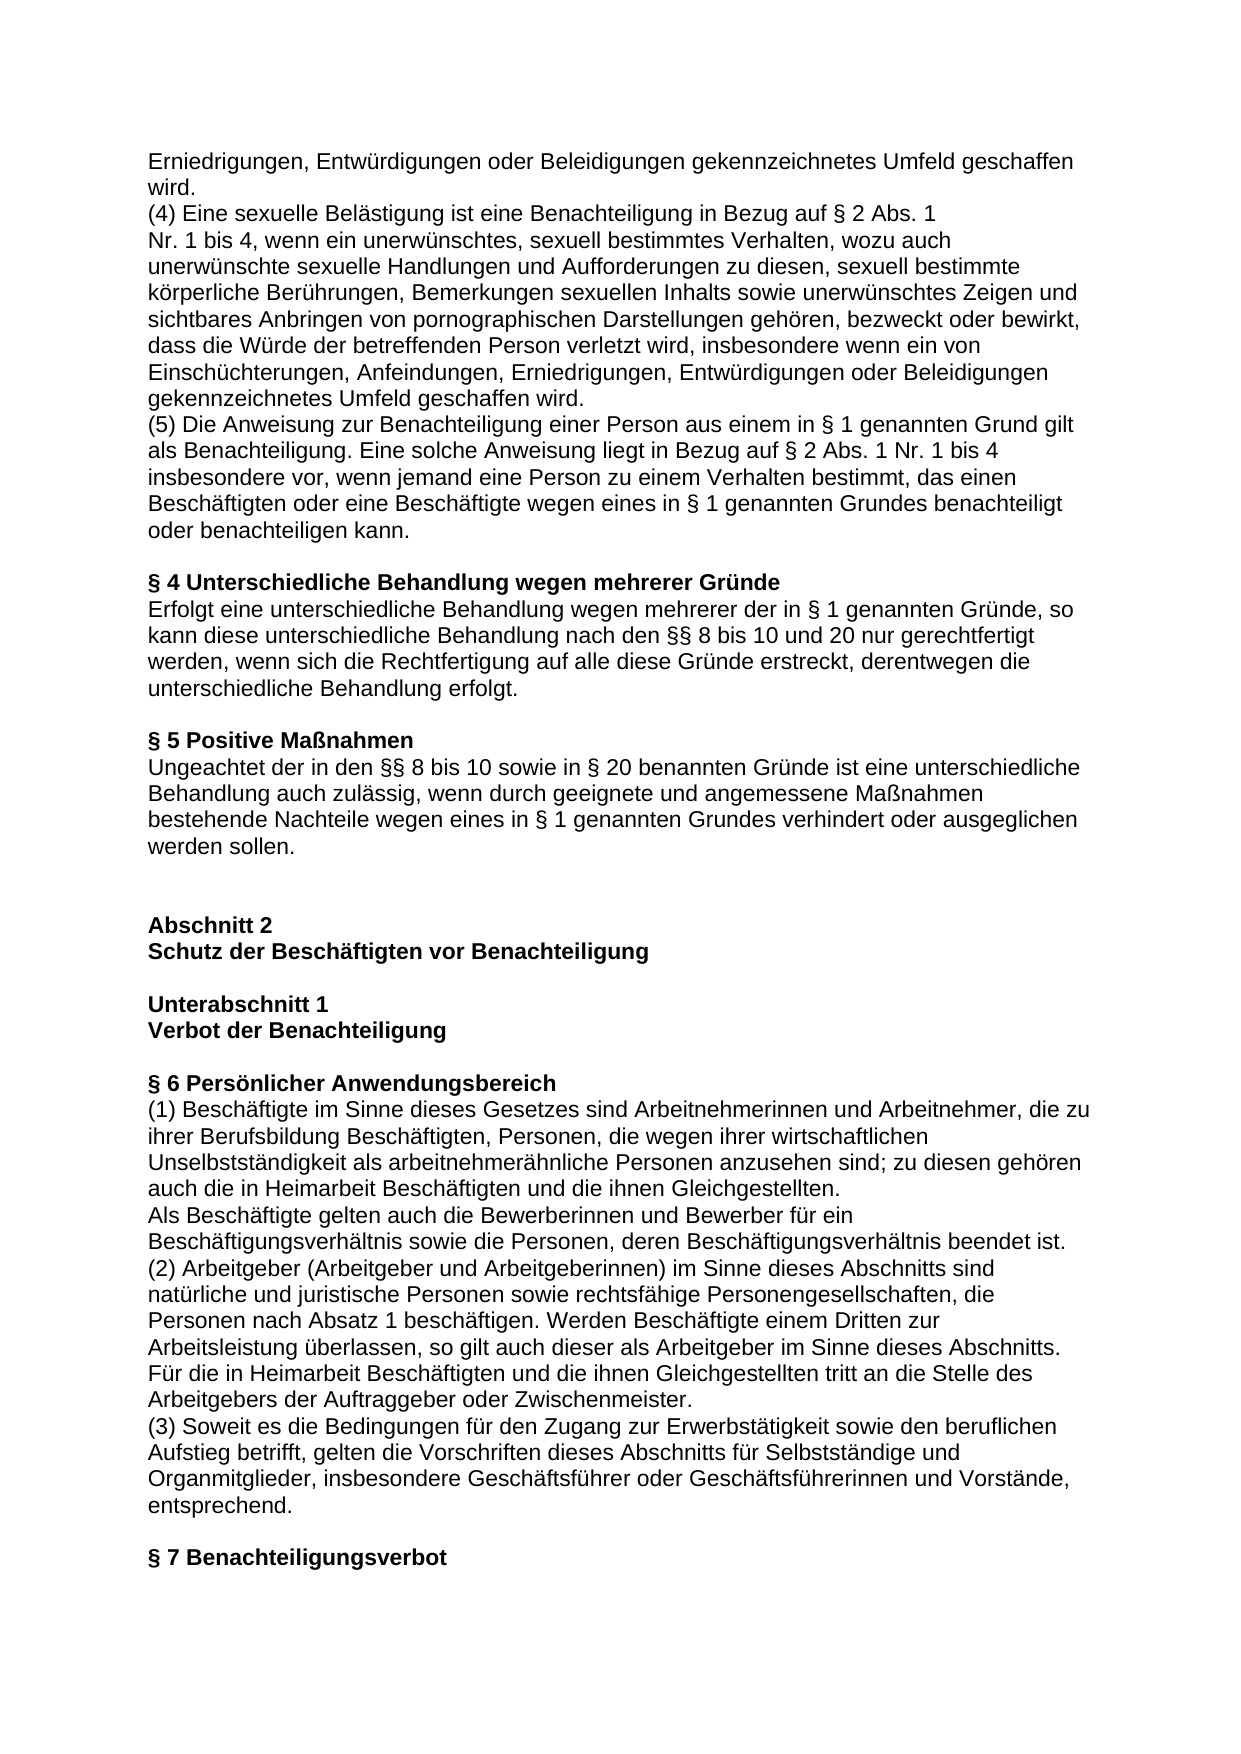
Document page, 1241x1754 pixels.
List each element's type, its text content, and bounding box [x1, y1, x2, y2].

text Abschnitt 2 [148, 912, 1093, 938]
text (5) Die Anweisung zur Benachteiligung einer Person aus einem in § 1 genannten Grund gilt als Benachteiligung. Eine solche Anweisung liegt in Bezug auf § 2 Abs. 1 Nr. 1 bis 4 insbesondere vor, wenn jemand eine Person zu einem Verhalten bestimmt, das einen Beschäftigten oder eine Beschäftigte wegen eines in § 1 genannten Grundes benachteiligt oder benachteiligen kann. [148, 411, 1093, 543]
text § 5 Positive Maßnahmen [148, 727, 1093, 754]
text Unterabschnitt 1 [148, 991, 1093, 1017]
text (1) Beschäftigte im Sinne dieses Gesetzes sind Arbeitnehmerinnen und Arbeitnehmer, die zu ihrer Berufsbildung Beschäftigten, Personen, die wegen ihrer wirtschaftlichen Unselbstständigkeit als arbeitnehmerähnliche Personen anzusehen sind; zu diesen gehören auch die in Heimarbeit Beschäftigten und die ihnen Gleichgestellten. [148, 1096, 1093, 1202]
text Verbot der Benachteiligung [148, 1017, 1093, 1044]
text (3) Soweit es die Bedingungen für den Zugang zur Erwerbstätigkeit sowie den beruflichen Aufstieg betrifft, gelten die Vorschriften dieses Abschnitts für Selbstständige und Organmitglieder, insbesondere Geschäftsführer oder Geschäftsführerinnen und Vorstände, entsprechend. [148, 1413, 1093, 1518]
text § 4 Unterschiedliche Behandlung wegen mehrerer Gründe [148, 569, 1093, 596]
text Als Beschäftigte gelten auch die Bewerberinnen und Bewerber für ein Beschäftigungsverhältnis sowie die Personen, deren Beschäftigungsverhältnis beendet ist. [148, 1202, 1093, 1254]
text Ungeachtet der in den §§ 8 bis 10 sowie in § 20 benannten Gründe ist eine unterschiedliche Behandlung auch zulässig, wenn durch geeignete und angemessene Maßnahmen bestehende Nachteile wegen eines in § 1 genannten Grundes verhindert oder ausgeglichen werden sollen. [148, 754, 1093, 859]
text Erfolgt eine unterschiedliche Behandlung wegen mehrerer der in § 1 genannten Gründe, so kann diese unterschiedliche Behandlung nach den §§ 8 bis 10 und 20 nur gerechtfertigt werden, wenn sich die Rechtfertigung auf alle diese Gründe erstreckt, derentwegen die unterschiedliche Behandlung erfolgt. [148, 596, 1093, 701]
text Schutz der Beschäftigten vor Benachteiligung [148, 938, 1093, 964]
text (4) Eine sexuelle Belästigung ist eine Benachteiligung in Bezug auf § 2 Abs. 1 Nr. 1 bis 4, wenn ein unerwünschtes, sexuell bestimmtes Verhalten, wozu auch unerwünschte sexuelle Handlungen und Aufforderungen zu diesen, sexuell bestimmte körperliche Berührungen, Bemerkungen sexuellen Inhalts sowie unerwünschtes Zeigen und sichtbares Anbringen von pornographischen Darstellungen gehören, bezweckt oder bewirkt, dass die Würde der betreffenden Person verletzt wird, insbesondere wenn ein von Einschüchterungen, Anfeindungen, Erniedrigungen, Entwürdigungen oder Beleidigungen gekennzeichnetes Umfeld geschaffen wird. [148, 200, 1093, 411]
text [148, 148, 1093, 200]
text § 7 Benachteiligungsverbot [148, 1544, 1093, 1571]
text (2) Arbeitgeber (Arbeitgeber und Arbeitgeberinnen) im Sinne dieses Abschnitts sind natürliche und juristische Personen sowie rechtsfähige Personengesellschaften, die Personen nach Absatz 1 beschäftigen. Werden Beschäftigte einem Dritten zur Arbeitsleistung überlassen, so gilt auch dieser als Arbeitgeber im Sinne dieses Abschnitts. Für die in Heimarbeit Beschäftigten und die ihnen Gleichgestellten tritt an die Stelle des Arbeitgebers der Auftraggeber oder Zwischenmeister. [148, 1254, 1093, 1413]
text § 6 Persönlicher Anwendungsbereich [148, 1070, 1093, 1096]
